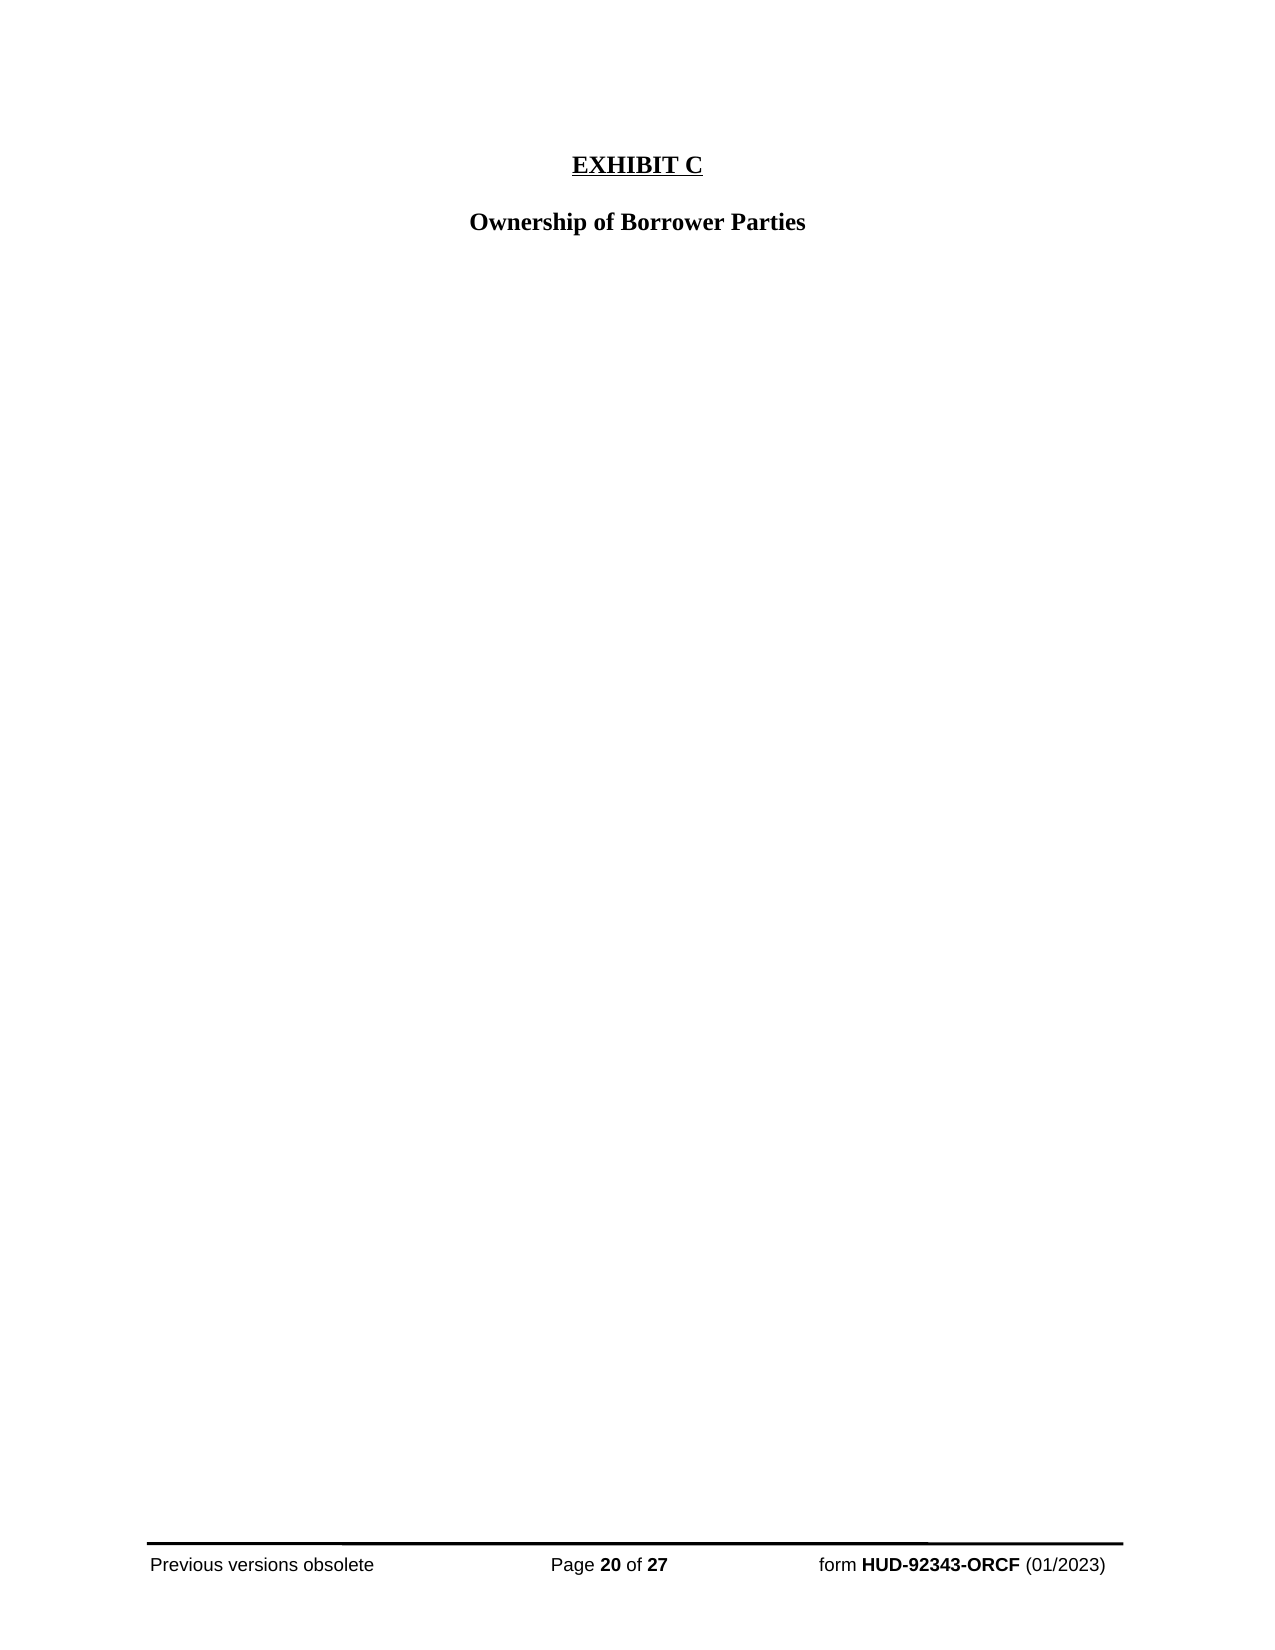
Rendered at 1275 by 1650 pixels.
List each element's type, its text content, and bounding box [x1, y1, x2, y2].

text EXHIBIT C [150, 150, 1125, 179]
text Ownership of Borrower Parties [150, 207, 1125, 236]
